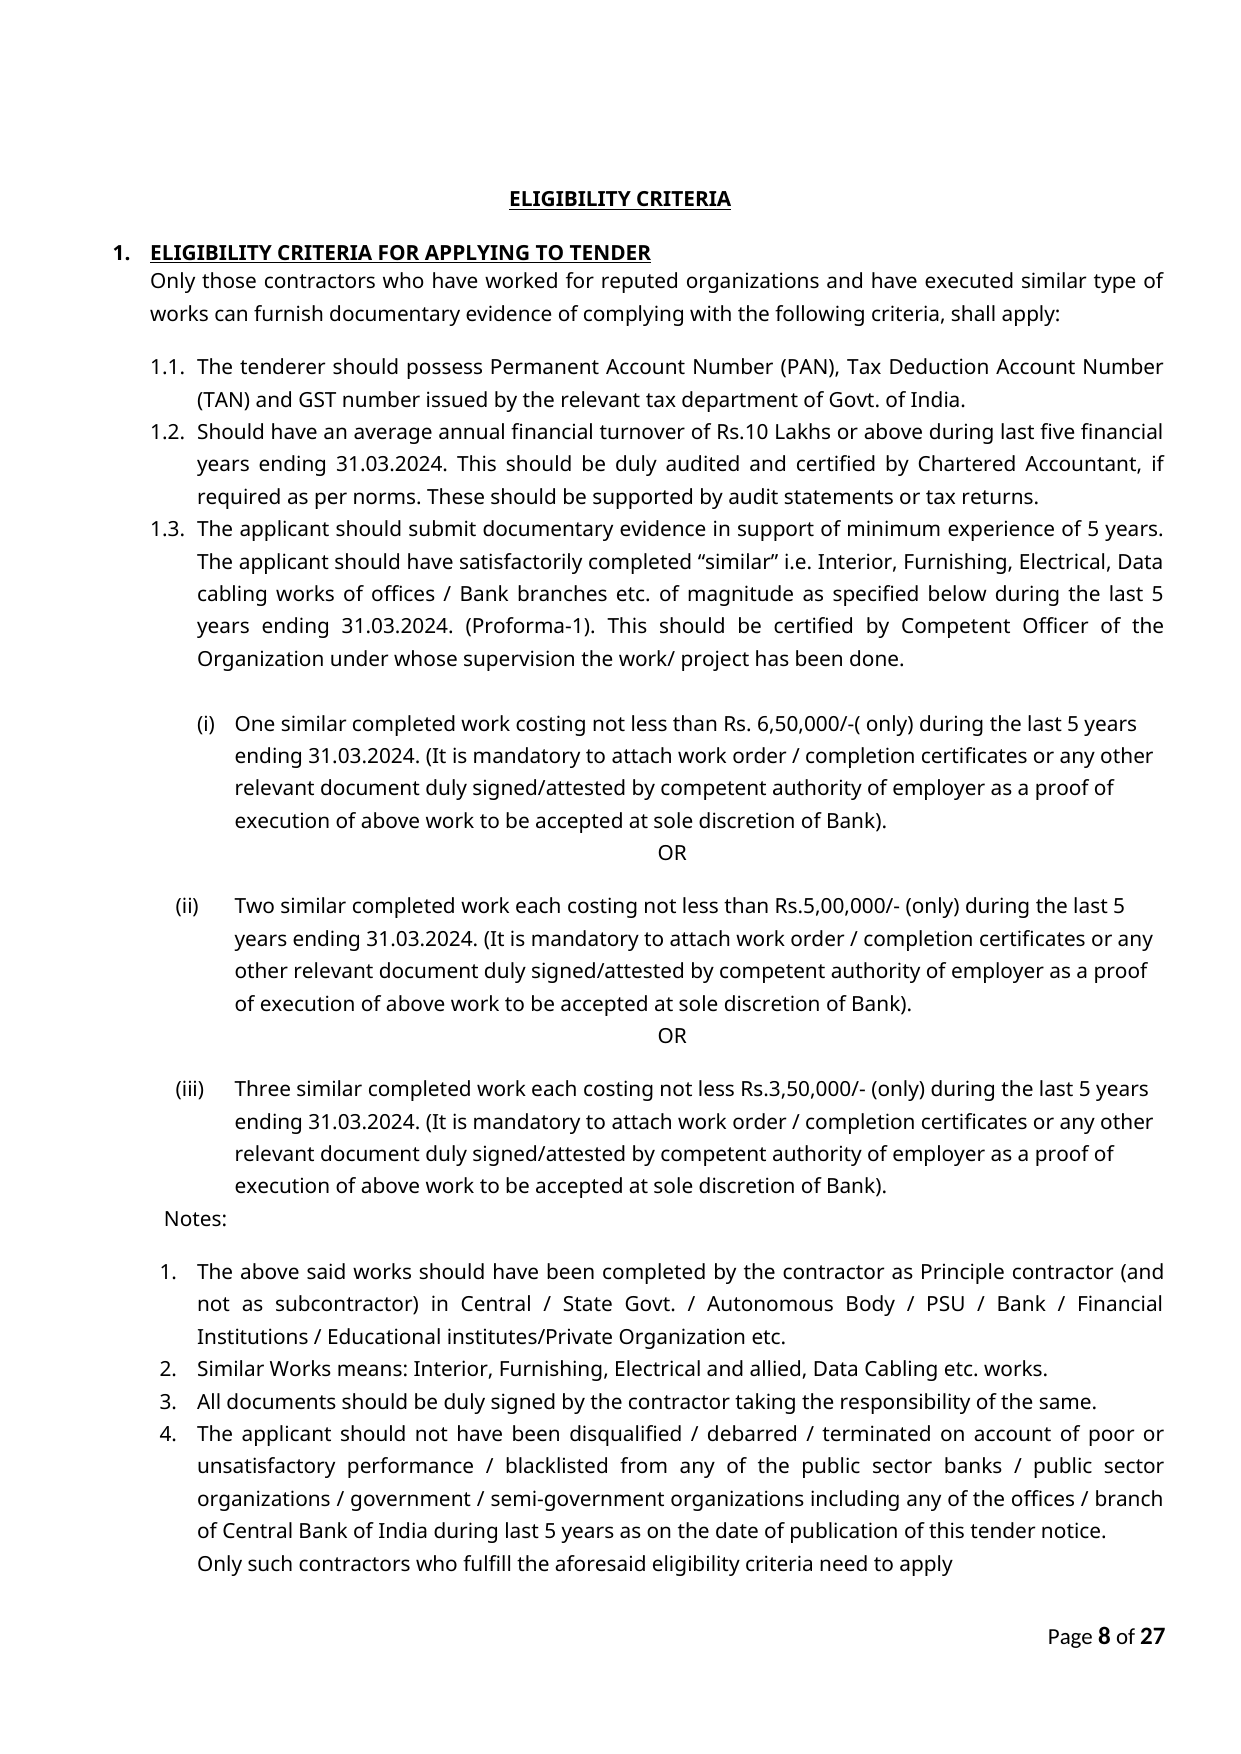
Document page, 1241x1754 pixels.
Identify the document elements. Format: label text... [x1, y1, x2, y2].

list The tenderer should possess Permanent Account Number (PAN), Tax Deduction Account Number (TAN) and GST number issued by the relevant tax department of Govt. of India. [150, 352, 1165, 413]
list ELIGIBILITY CRITERIA FOR APPLYING TO TENDER [112, 238, 1165, 266]
text Notes: [75, 1204, 1165, 1232]
text OR [178, 838, 1165, 867]
list The above said works should have been completed by the contractor as Principle contractor (and not as subcontractor) in Central / State Govt. / Autonomous Body / PSU / Bank / Financial Institutions / Educational institutes/Private Organization etc. [159, 1257, 1165, 1350]
text Only those contractors who have worked for reputed organizations and have executed similar type of works can furnish documentary evidence of complying with the following criteria, shall apply: [150, 266, 1165, 327]
list Should have an average annual financial turnover of Rs.10 Lakhs or above during last five financial years ending 31.03.2024. This should be duly audited and certified by Chartered Accountant, if required as per norms. These should be supported by audit statements or tax returns. [150, 417, 1165, 510]
list Three similar completed work each costing not less Rs.3,50,000/- (only) during the last 5 years ending 31.03.2024. (It is mandatory to attach work order / completion certificates or any other relevant document duly signed/attested by competent authority of employer as a proof of execution of above work to be accepted at sole discretion of Bank). [175, 1074, 1165, 1200]
list Two similar completed work each costing not less than Rs.5,00,000/- (only) during the last 5 years ending 31.03.2024. (It is mandatory to attach work order / completion certificates or any other relevant document duly signed/attested by competent authority of employer as a proof of execution of above work to be accepted at sole discretion of Bank). [175, 892, 1165, 1017]
list The applicant should submit documentary evidence in support of minimum experience of 5 years. The applicant should have satisfactorily completed “similar” i.e. Interior, Furnishing, Electrical, Data cabling works of offices / Bank branches etc. of magnitude as specified below during the last 5 years ending 31.03.2024. (Proforma-1). This should be certified by Competent Officer of the Organization under whose supervision the work/ project has been done. [150, 514, 1165, 672]
text OR [178, 1021, 1165, 1049]
list Similar Works means: Interior, Furnishing, Electrical and allied, Data Cabling etc. works. [159, 1354, 1165, 1383]
text Only such contractors who fulfill the aforesaid eligibility criteria need to apply [164, 1549, 1165, 1577]
list All documents should be duly signed by the contractor taking the responsibility of the same. [159, 1387, 1165, 1415]
text ELIGIBILITY CRITERIA [75, 184, 1165, 213]
list The applicant should not have been disqualified / debarred / terminated on account of poor or unsatisfactory performance / blacklisted from any of the public sector banks / public sector organizations / government / semi-government organizations including any of the offices / branch of Central Bank of India during last 5 years as on the date of publication of this tender notice. [159, 1419, 1165, 1545]
list One similar completed work costing not less than Rs. 6,50,000/-( only) during the last 5 years ending 31.03.2024. (It is mandatory to attach work order / completion certificates or any other relevant document duly signed/attested by competent authority of employer as a proof of execution of above work to be accepted at sole discretion of Bank). [197, 709, 1165, 834]
